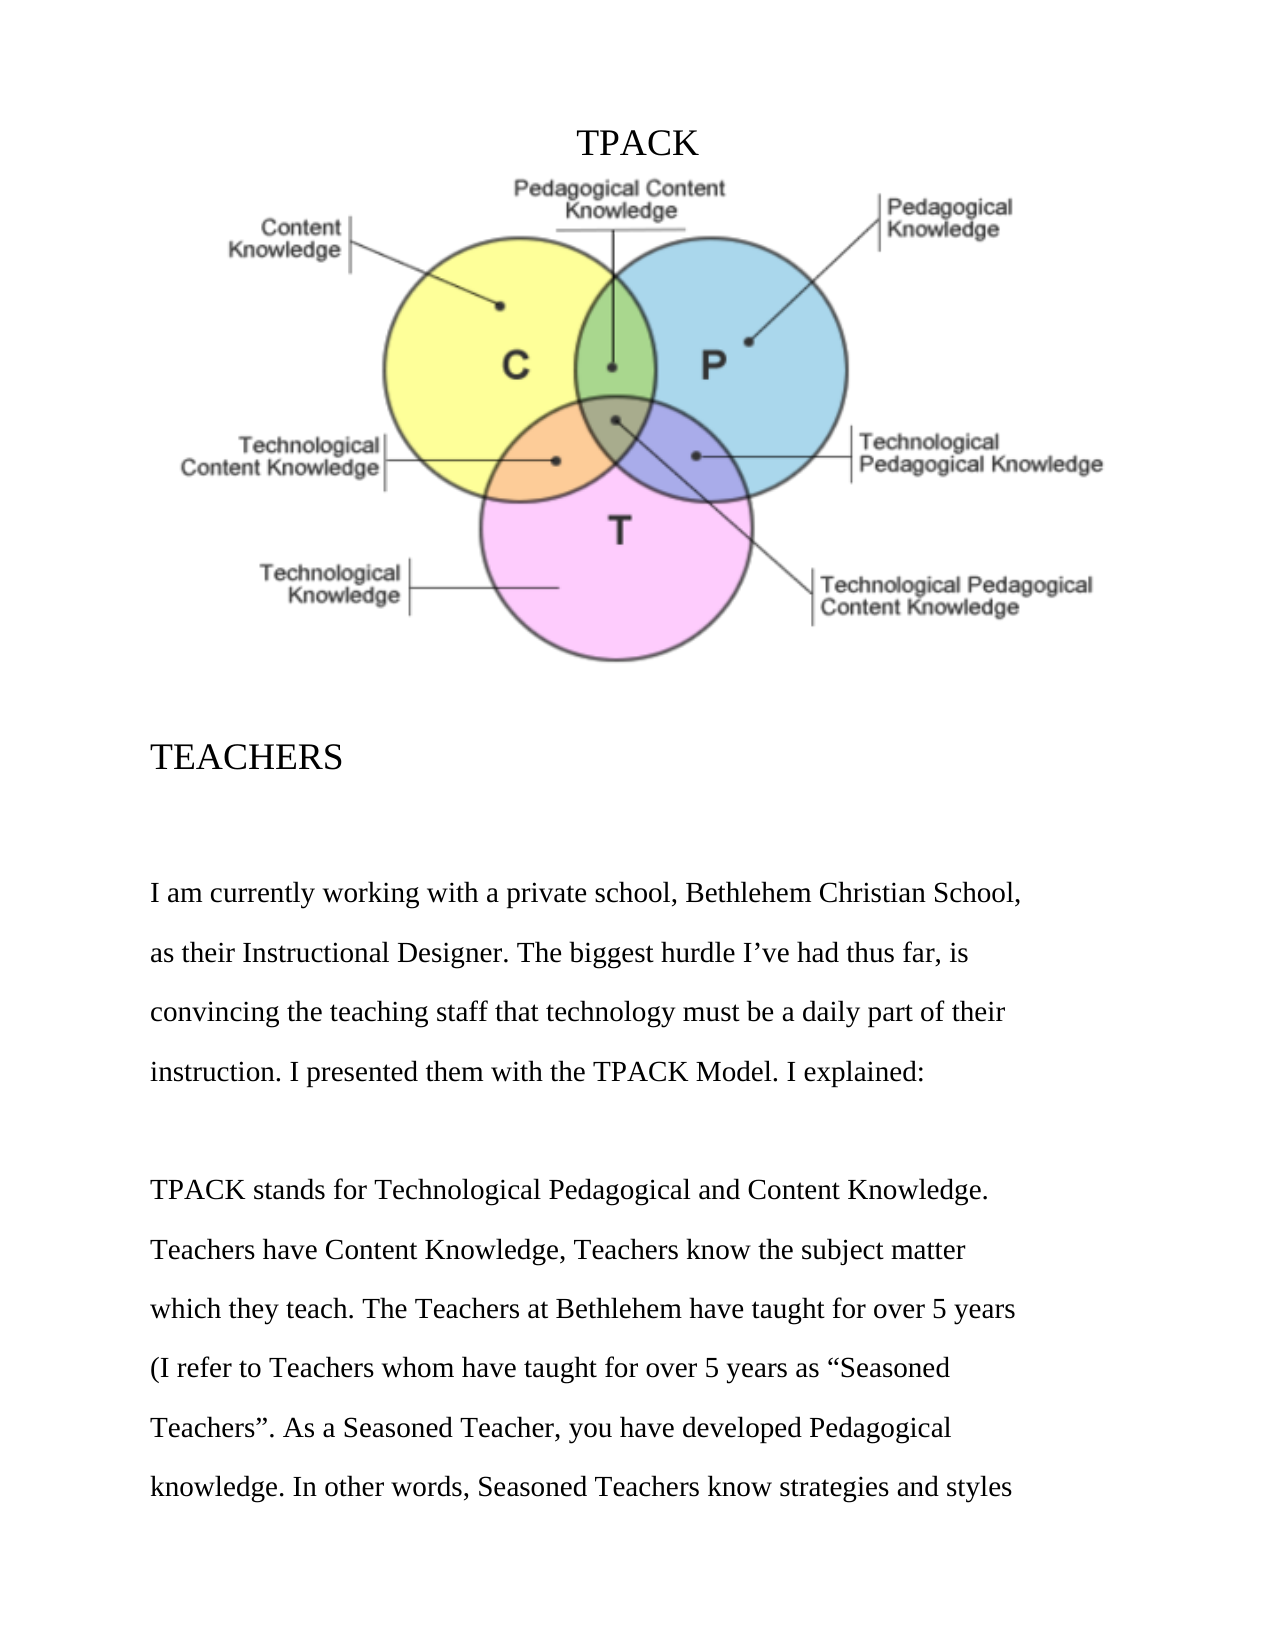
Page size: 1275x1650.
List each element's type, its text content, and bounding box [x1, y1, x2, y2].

text TPACK [150, 120, 1125, 167]
picture [150, 167, 1125, 710]
text as their Instructional Designer. The biggest hurdle I’ve had thus far, is [150, 935, 1125, 968]
text Teachers”. As a Seasoned Teacher, you have developed Pedagogical [150, 1410, 1125, 1443]
text instruction. I presented them with the TPACK Model. I explained: [150, 1054, 1125, 1087]
text I am currently working with a private school, Bethlehem Christian School, [150, 876, 1125, 909]
text convincing the teaching staff that technology must be a daily part of their [150, 994, 1125, 1028]
text Teachers have Content Knowledge, Teachers know the subject matter [150, 1232, 1125, 1265]
text which they teach. The Teachers at Bethlehem have taught for over 5 years [150, 1291, 1125, 1325]
text knowledge. In other words, Seasoned Teachers know strategies and styles [150, 1469, 1125, 1503]
text TEACHERS [150, 735, 1125, 778]
text (I refer to Teachers whom have taught for over 5 years as “Seasoned [150, 1351, 1125, 1384]
text TPACK stands for Technological Pedagogical and Content Knowledge. [150, 1172, 1125, 1206]
